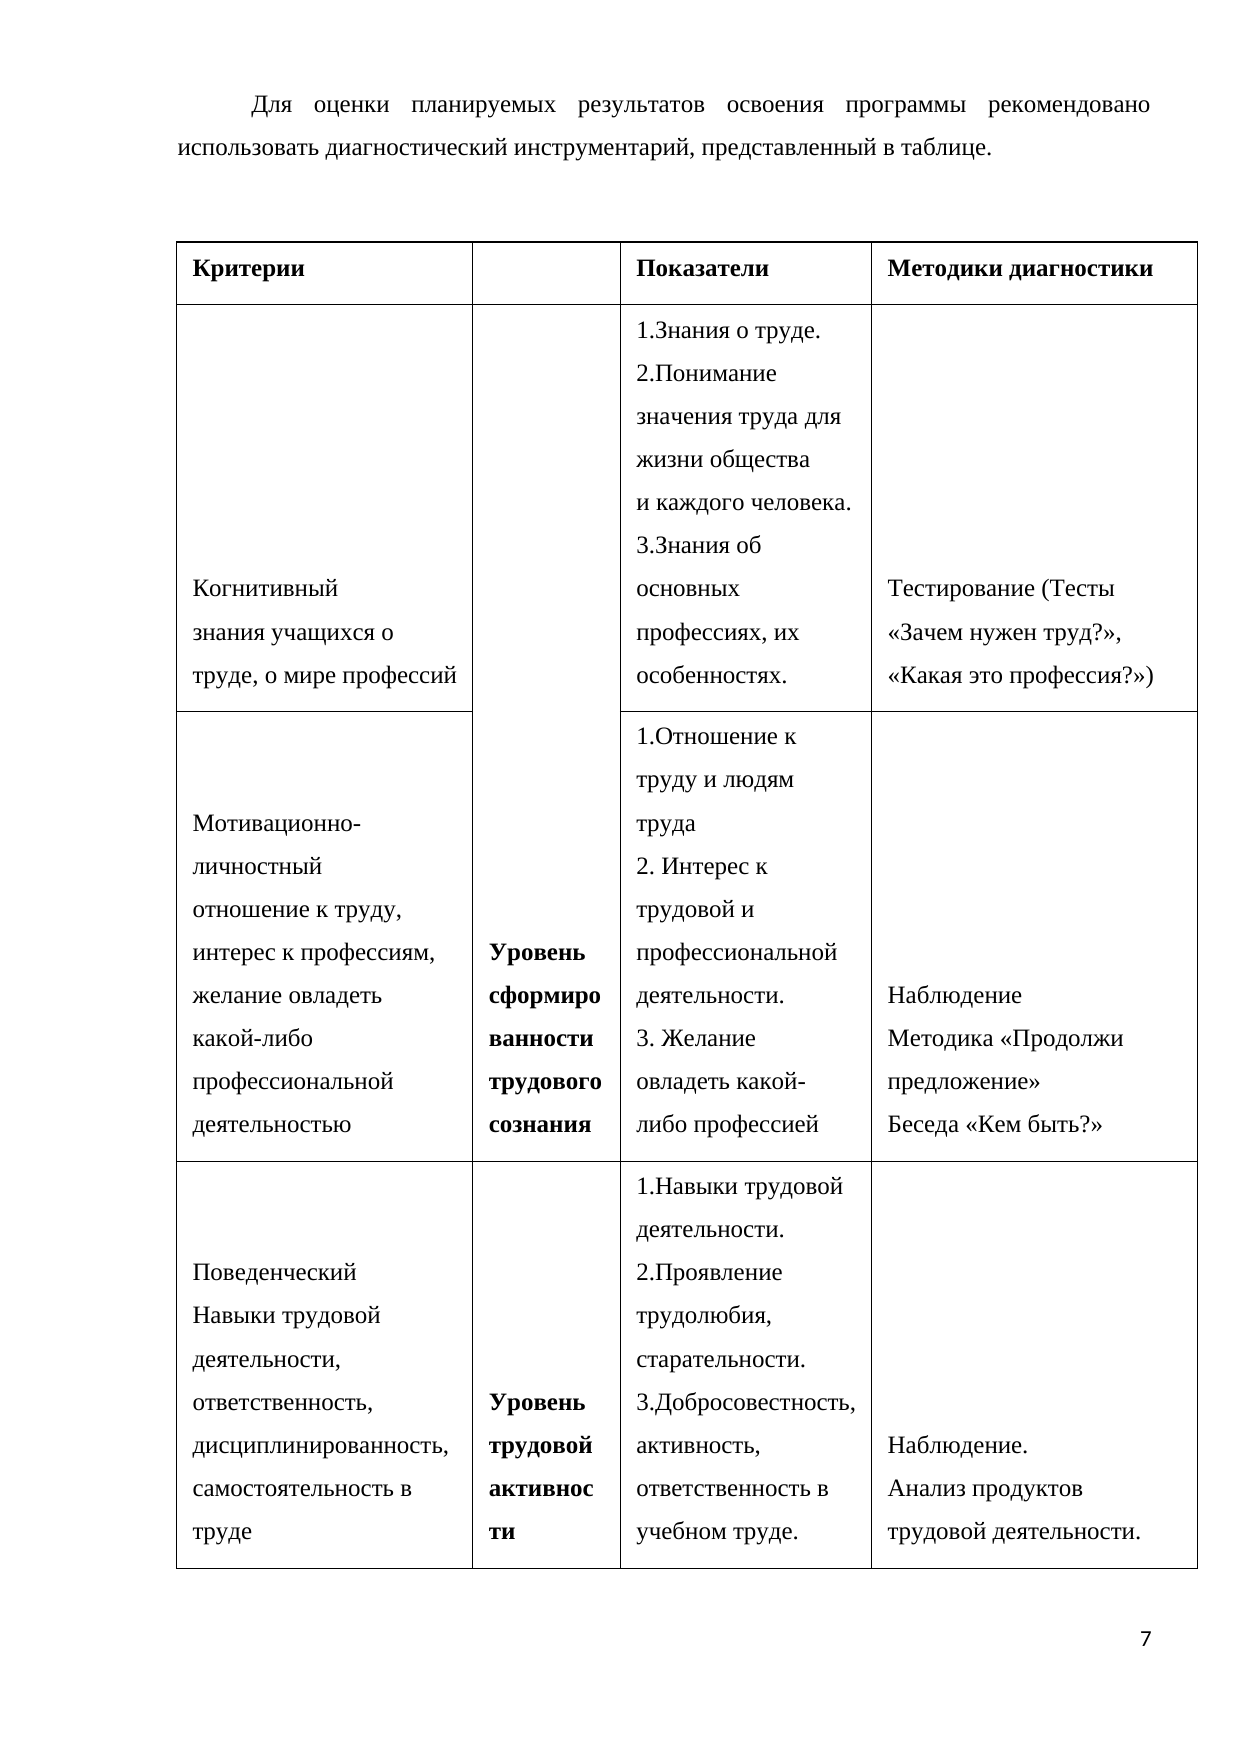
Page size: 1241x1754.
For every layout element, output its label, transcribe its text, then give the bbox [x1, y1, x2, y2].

table_cell Мотивационно-личностный отношение к труду, интерес к профессиям, желание овладеть какой-либо профессиональной деятельностью [177, 712, 472, 1161]
table_cell Наблюдение Методика «Продолжи предложение» Беседа «Кем быть?» [872, 712, 1197, 1161]
table_cell 1.Знания о труде. 2.Понимание значения труда для жизни общества и каждого человека. 3.Знания об основных профессиях, их особенностях. [621, 305, 871, 711]
table_cell Уровень трудовой активности [473, 1162, 620, 1567]
table_cell Наблюдение. Анализ продуктов трудовой деятельности. [872, 1162, 1197, 1567]
table_cell 1.Отношение к труду и людям труда 2. Интерес к трудовой и профессиональной деятельности. 3. Желание овладеть какой-либо профессией [621, 712, 871, 1161]
table_header Показатели [621, 243, 871, 304]
table_cell Поведенческий Навыки трудовой деятельности, ответственность, дисциплинированность, самостоятельность в труде [177, 1162, 472, 1567]
table_cell Когнитивный знания учащихся о труде, о мире профессий [177, 305, 472, 711]
table_header Методики диагностики [872, 243, 1197, 304]
table_cell Тестирование (Тесты «Зачем нужен труд?», «Какая это профессия?») [872, 305, 1197, 711]
table_header Критерии [177, 243, 472, 304]
table_cell Уровень сформированности трудового сознания [473, 305, 620, 1161]
table_cell 1.Навыки трудовой деятельности. 2.Проявление трудолюбия, старательности. 3.Добросовестность, активность, ответственность в учебном труде. [621, 1162, 871, 1567]
table_header [473, 243, 620, 304]
text Для оценки планируемых результатов освоения программы рекомендовано использовать диагностический инструментарий, представленный в таблице. [177, 89, 1152, 161]
